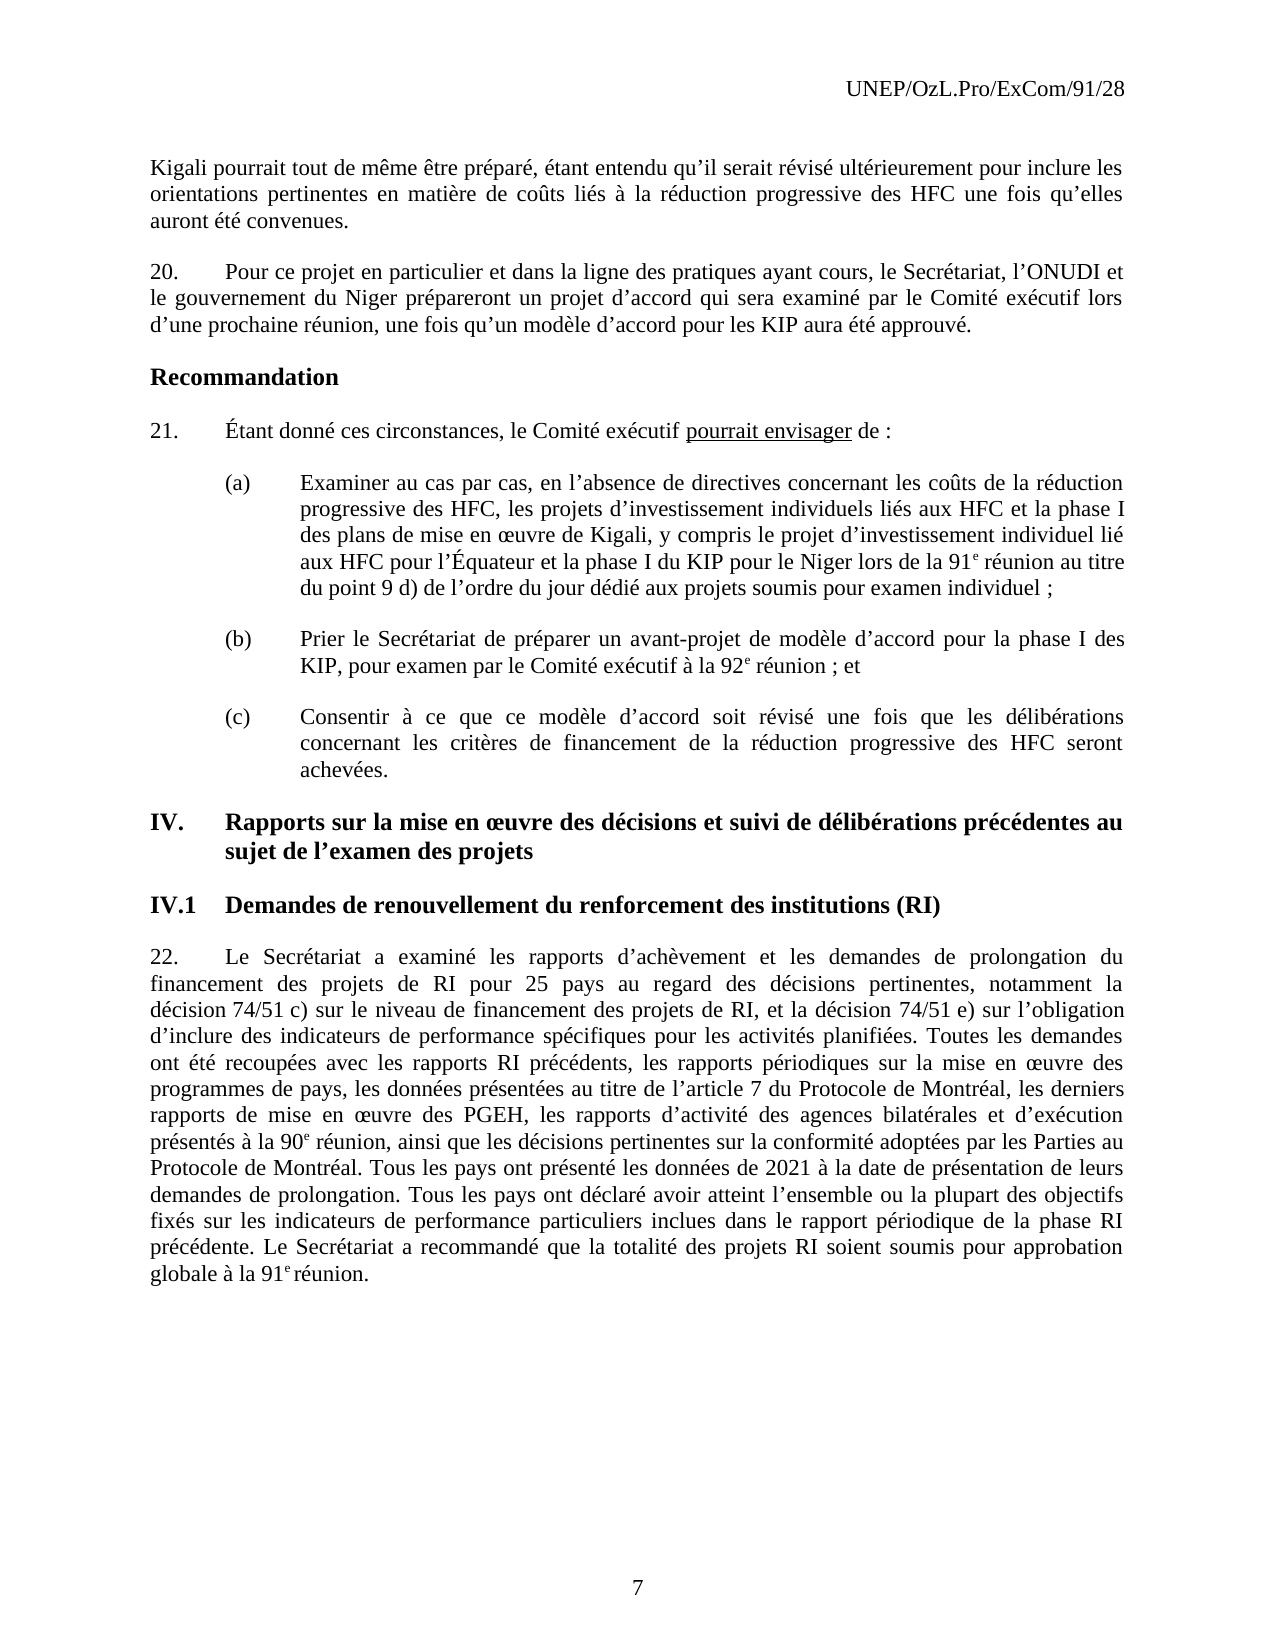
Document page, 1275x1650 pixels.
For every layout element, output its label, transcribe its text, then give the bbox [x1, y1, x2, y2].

subtitle Prier le Secrétariat de préparer un avant-projet de modèle d’accord pour la phase I des KIP, pour examen par le Comité exécutif à la 92e réunion ; et [225, 625, 1125, 678]
subtitle IV.1 Demandes de renouvellement du renforcement des institutions (RI) [150, 890, 1125, 918]
subtitle Étant donné ces circonstances, le Comité exécutif pourrait envisager de : [150, 417, 1125, 444]
subtitle Le Secrétariat a examiné les rapports d’achèvement et les demandes de prolongation du financement des projets de RI pour 25 pays au regard des décisions pertinentes, notamment la décision 74/51 c) sur le niveau de financement des projets de RI, et la décision 74/51 e) sur l’obligation d’inclure des indicateurs de performance spécifiques pour les activités planifiées. Toutes les demandes ont été recoupées avec les rapports RI précédents, les rapports périodiques sur la mise en œuvre des programmes de pays, les données présentées au titre de l’article 7 du Protocole de Montréal, les derniers rapports de mise en œuvre des PGEH, les rapports d’activité des agences bilatérales et d’exécution présentés à la 90e réunion, ainsi que les décisions pertinentes sur la conformité adoptées par les Parties au Protocole de Montréal. Tous les pays ont présenté les données de 2021 à la date de présentation de leurs demandes de prolongation. Tous les pays ont déclaré avoir atteint l’ensemble ou la plupart des objectifs fixés sur les indicateurs de performance particuliers inclues dans le rapport périodique de la phase RI précédente. Le Secrétariat a recommandé que la totalité des projets RI soient soumis pour approbation globale à la 91e réunion. [150, 943, 1125, 1286]
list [150, 154, 1125, 233]
subtitle Consentir à ce que ce modèle d’accord soit révisé une fois que les délibérations concernant les critères de financement de la réduction progressive des HFC seront achevées. [225, 703, 1125, 782]
subtitle Pour ce projet en particulier et dans la ligne des pratiques ayant cours, le Secrétariat, l’ONUDI et le gouvernement du Niger prépareront un projet d’accord qui sera examiné par le Comité exécutif lors d’une prochaine réunion, une fois qu’un modèle d’accord pour les KIP aura été approuvé. [150, 258, 1125, 337]
text Recommandation [150, 362, 1125, 391]
subtitle Examiner au cas par cas, en l’absence de directives concernant les coûts de la réduction progressive des HFC, les projets d’investissement individuels liés aux HFC et la phase I des plans de mise en œuvre de Kigali, y compris le projet d’investissement individuel lié aux HFC pour l’Équateur et la phase I du KIP pour le Niger lors de la 91e réunion au titre du point 9 d) de l’ordre du jour dédié aux projets soumis pour examen individuel ; [225, 469, 1125, 600]
text IV. Rapports sur la mise en œuvre des décisions et suivi de délibérations précédentes au sujet de l’examen des projets [150, 807, 1125, 865]
